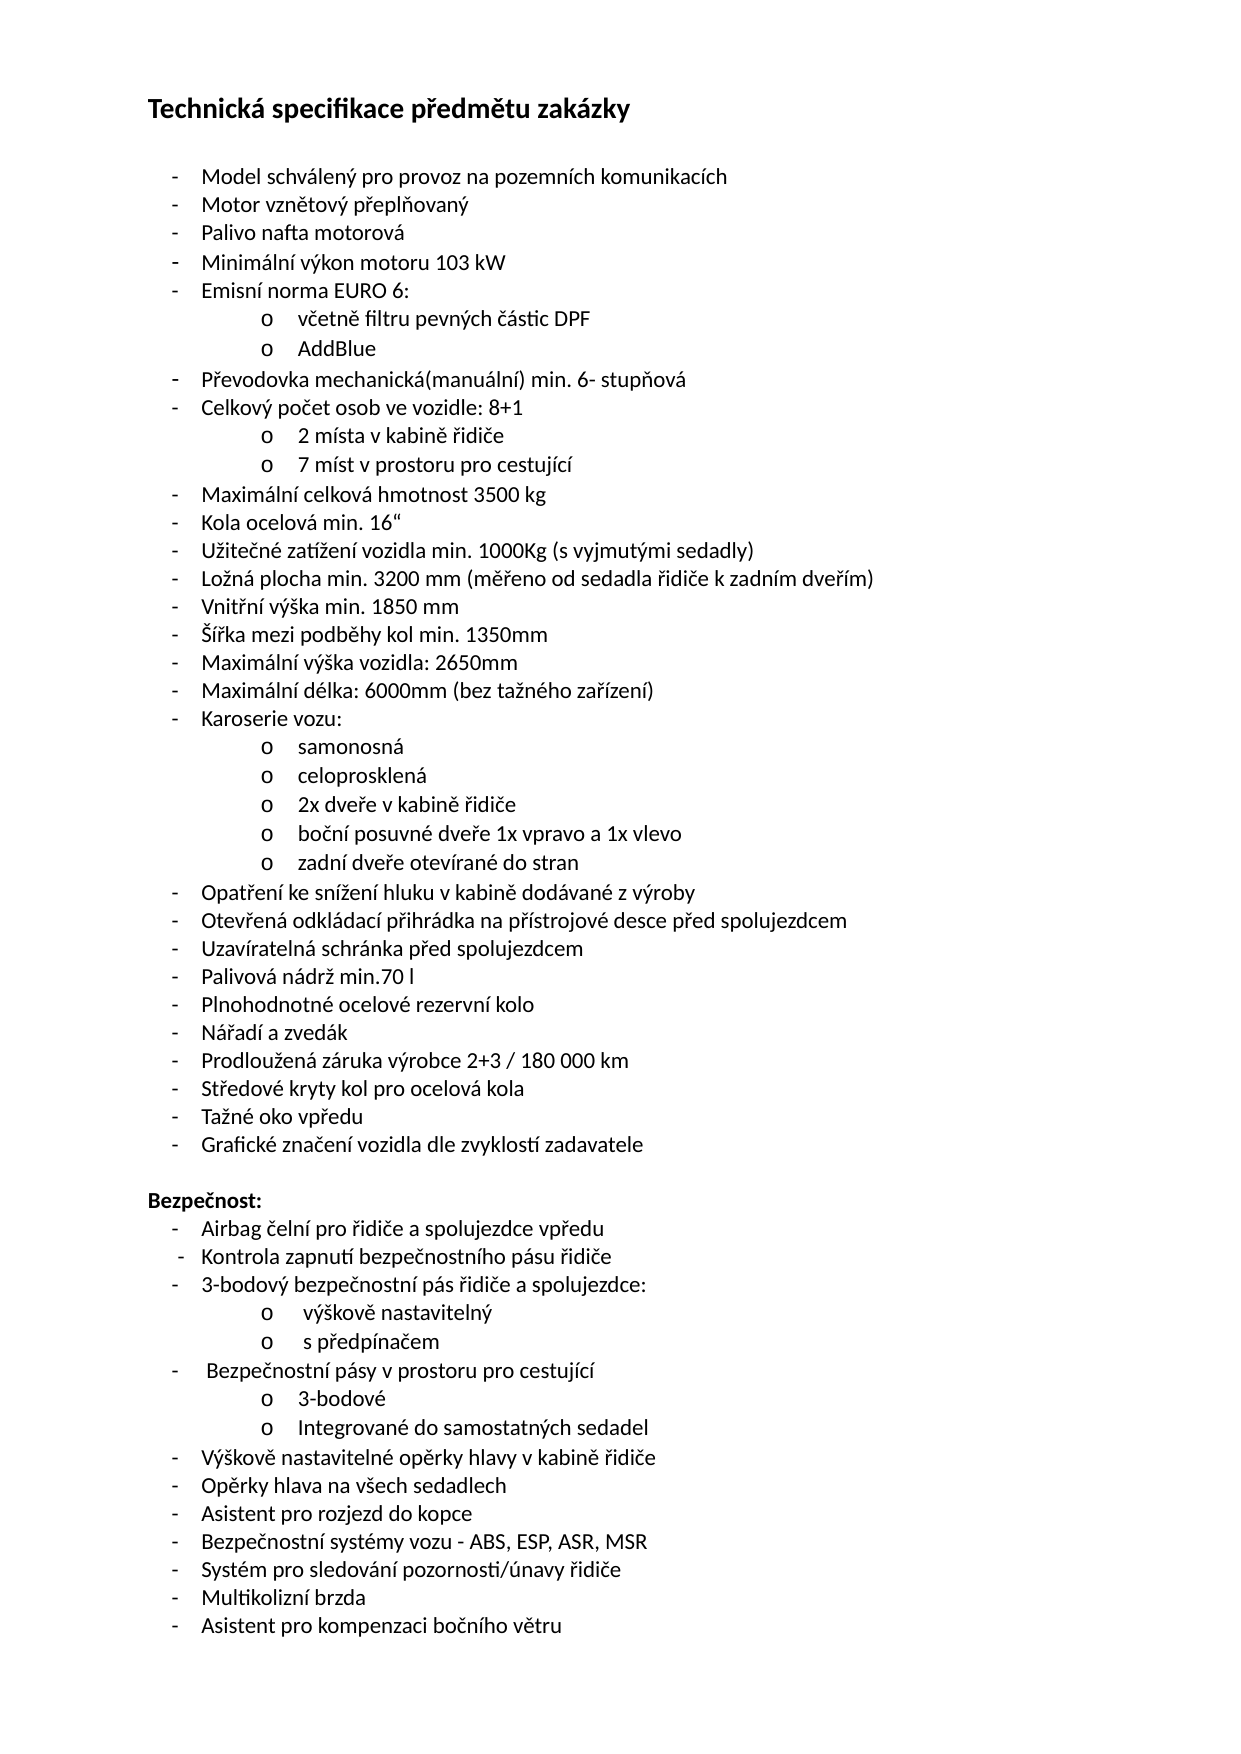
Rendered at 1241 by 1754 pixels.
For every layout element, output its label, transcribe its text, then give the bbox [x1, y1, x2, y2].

text Technická specifikace předmětu zakázky [148, 91, 1069, 126]
list Airbag čelní pro řidiče a spolujezdce vpředu [171, 1214, 1069, 1242]
list Minimální výkon motoru 103 kW [171, 246, 1069, 276]
list Motor vznětový přeplňovaný [171, 190, 1069, 218]
list Kontrola zapnutí bezpečnostního pásu řidiče [177, 1242, 1069, 1270]
list 3-bodový bezpečnostní pás řidiče a spolujezdce: [171, 1270, 1069, 1298]
list Karoserie vozu: [171, 704, 1069, 732]
list Kola ocelová min. 16“ [171, 508, 1069, 536]
list zadní dveře otevírané do stran [260, 848, 1069, 878]
list Středové kryty kol pro ocelová kola [171, 1074, 1069, 1102]
list Ložná plocha min. 3200 mm (měřeno od sedadla řidiče k zadním dveřím) [171, 564, 1069, 592]
list Grafické značení vozidla dle zvyklostí zadavatele [171, 1130, 1069, 1158]
list Plnohodnotné ocelové rezervní kolo [171, 990, 1069, 1018]
list Multikolizní brzda [171, 1583, 1069, 1611]
list Bezpečnostní pásy v prostoru pro cestující [171, 1356, 1069, 1384]
list Palivo nafta motorová [171, 218, 1069, 246]
list Nářadí a zvedák [171, 1018, 1069, 1046]
list Užitečné zatížení vozidla min. 1000Kg (s vyjmutými sedadly) [171, 536, 1069, 564]
list Opatření ke snížení hluku v kabině dodávané z výroby [171, 878, 1069, 906]
list Emisní norma EURO 6: [171, 276, 1069, 304]
list Maximální výška vozidla: 2650mm [171, 648, 1069, 676]
list Maximální celková hmotnost 3500 kg [171, 480, 1069, 508]
list 7 míst v prostoru pro cestující [260, 451, 1069, 480]
list celoprosklená [260, 761, 1069, 790]
list Vnitřní výška min. 1850 mm [171, 592, 1069, 620]
list Otevřená odkládací přihrádka na přístrojové desce před spolujezdcem [171, 906, 1069, 934]
list Celkový počet osob ve vozidle: 8+1 [171, 393, 1069, 421]
list Model schválený pro provoz na pozemních komunikacích [171, 162, 1069, 190]
list výškově nastavitelný [260, 1298, 1069, 1327]
list Šířka mezi podběhy kol min. 1350mm [171, 620, 1069, 648]
list Bezpečnostní systémy vozu - ABS, ESP, ASR, MSR [171, 1527, 1069, 1555]
list včetně filtru pevných částic DPF [260, 304, 1069, 334]
list s předpínačem [260, 1327, 1069, 1356]
list Převodovka mechanická(manuální) min. 6- stupňová [171, 363, 1069, 393]
list Systém pro sledování pozornosti/únavy řidiče [171, 1555, 1069, 1583]
list Výškově nastavitelné opěrky hlavy v kabině řidiče [171, 1443, 1069, 1471]
list 3-bodové [260, 1384, 1069, 1413]
text Bezpečnost: [148, 1186, 1069, 1214]
list Integrované do samostatných sedadel [260, 1413, 1069, 1443]
list Opěrky hlava na všech sedadlech [171, 1471, 1069, 1499]
list Asistent pro kompenzaci bočního větru [171, 1611, 1069, 1639]
list boční posuvné dveře 1x vpravo a 1x vlevo [260, 819, 1069, 848]
list Palivová nádrž min.70 l [171, 962, 1069, 990]
list 2 místa v kabině řidiče [260, 421, 1069, 451]
list Maximální délka: 6000mm (bez tažného zařízení) [171, 676, 1069, 704]
list Prodloužená záruka výrobce 2+3 / 180 000 km [171, 1046, 1069, 1074]
list Tažné oko vpředu [171, 1102, 1069, 1130]
list AddBlue [260, 334, 1069, 363]
list Asistent pro rozjezd do kopce [171, 1499, 1069, 1527]
list samonosná [260, 732, 1069, 761]
list Uzavíratelná schránka před spolujezdcem [171, 934, 1069, 962]
list 2x dveře v kabině řidiče [260, 790, 1069, 819]
